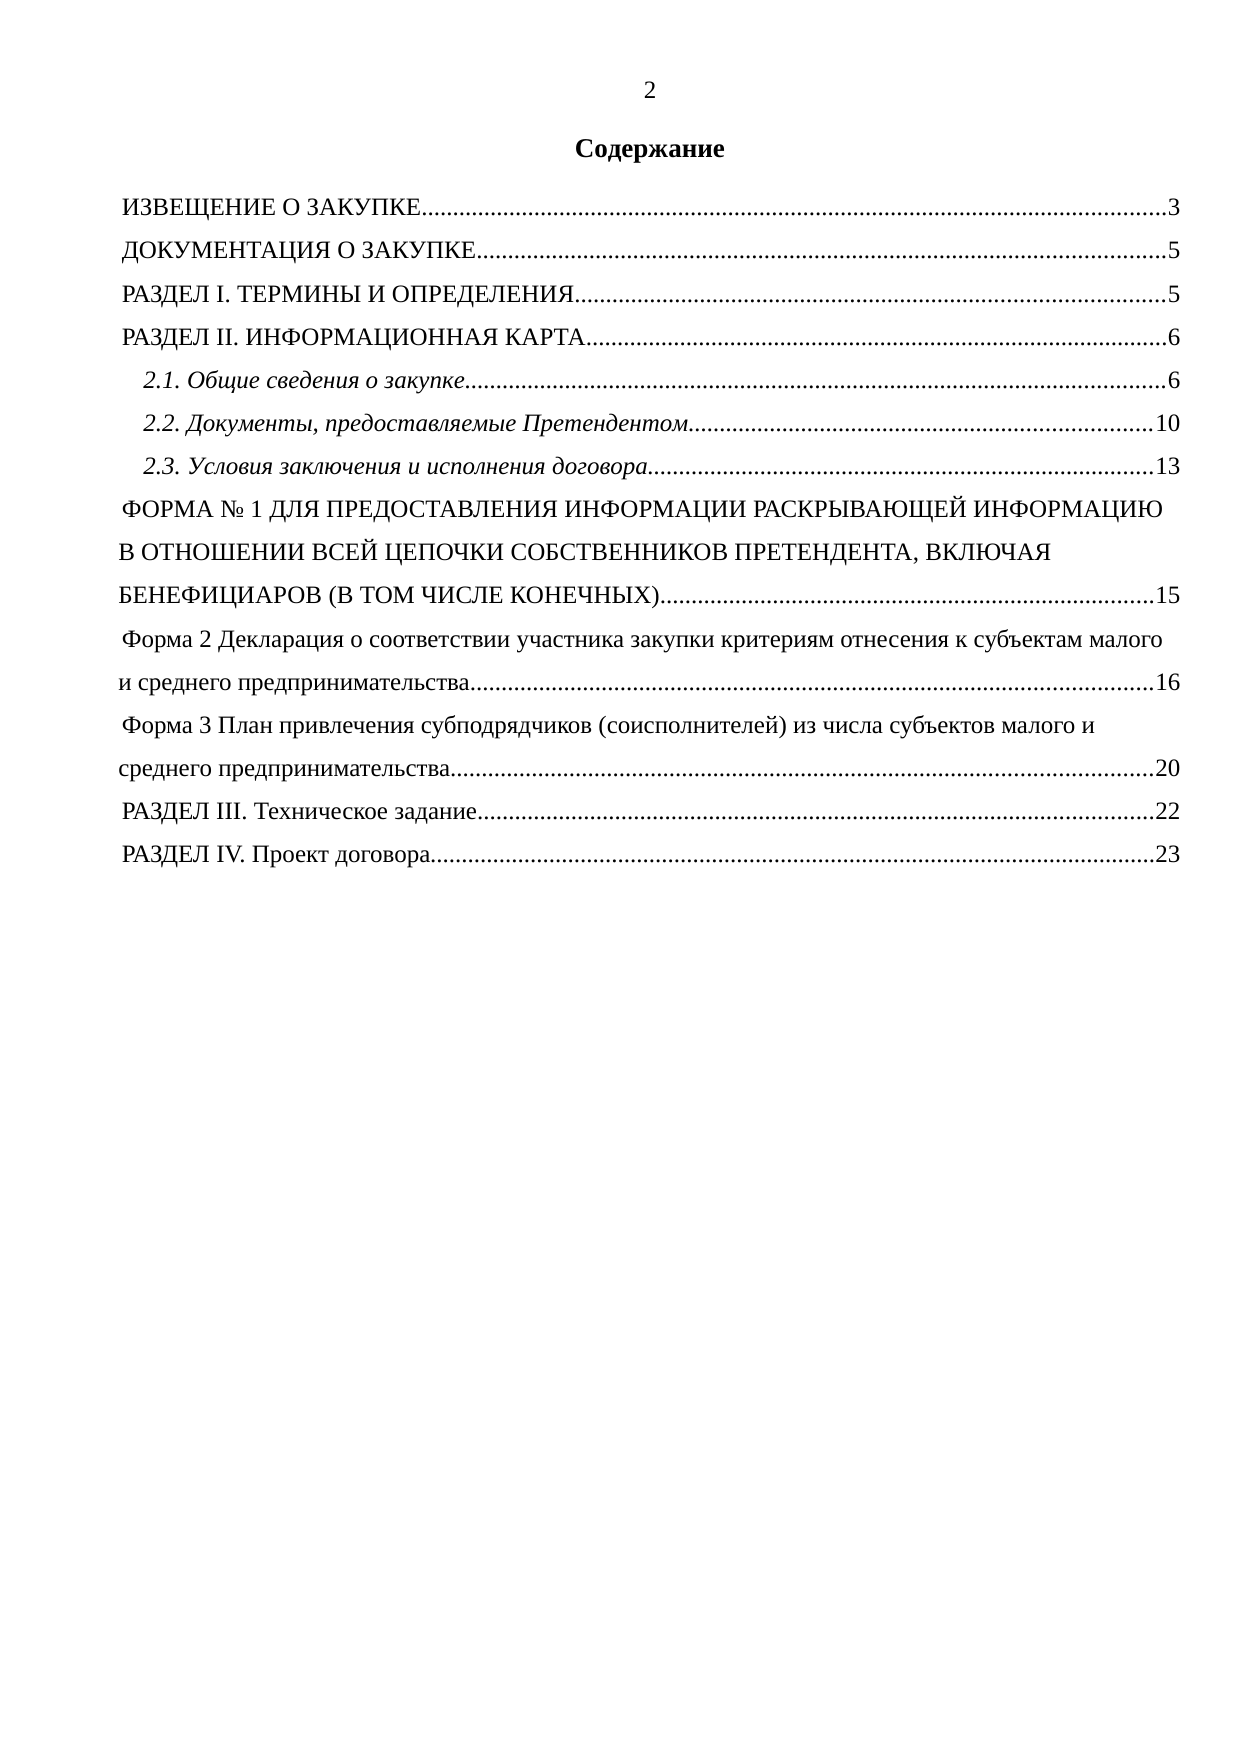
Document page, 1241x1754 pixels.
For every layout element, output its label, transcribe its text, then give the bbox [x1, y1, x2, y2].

text Форма 3 План привлечения субподрядчиков (соисполнителей) из числа субъектов малого и среднего предпринимательства 20 [118, 710, 1181, 782]
text ФОРМА № 1 ДЛЯ ПРЕДОСТАВЛЕНИЯ ИНФОРМАЦИИ РАСКРЫВАЮЩЕЙ ИНФОРМАЦИЮ В ОТНОШЕНИИ ВСЕЙ ЦЕПОЧКИ СОБСТВЕННИКОВ ПРЕТЕНДЕНТА, ВКЛЮЧАЯ БЕНЕФИЦИАРОВ (В ТОМ ЧИСЛЕ КОНЕЧНЫХ) 15 [118, 494, 1181, 609]
text РАЗДЕЛ III. Техническое задание 22 [118, 796, 1181, 825]
text Форма 2 Декларация о соответствии участника закупки критериям отнесения к субъектам малого и среднего предпринимательства 16 [118, 624, 1181, 696]
text РАЗДЕЛ II. ИНФОРМАЦИОННАЯ КАРТА 6 [118, 322, 1181, 351]
text ДОКУМЕНТАЦИЯ О ЗАКУПКЕ 5 [118, 236, 1181, 264]
list 2.3. Условия заключения и исполнения договора 13 [143, 451, 1181, 480]
text ИЗВЕЩЕНИЕ О ЗАКУПКЕ 3 [118, 192, 1181, 221]
text РАЗДЕЛ I. ТЕРМИНЫ И ОПРЕДЕЛЕНИЯ 5 [118, 279, 1181, 307]
list 2.1. Общие сведения о закупке 6 [143, 365, 1181, 394]
list 2.2. Документы, предоставляемые Претендентом 10 [143, 408, 1181, 437]
text РАЗДЕЛ IV. Проект договора 23 [118, 839, 1181, 868]
text Содержание [118, 132, 1181, 164]
